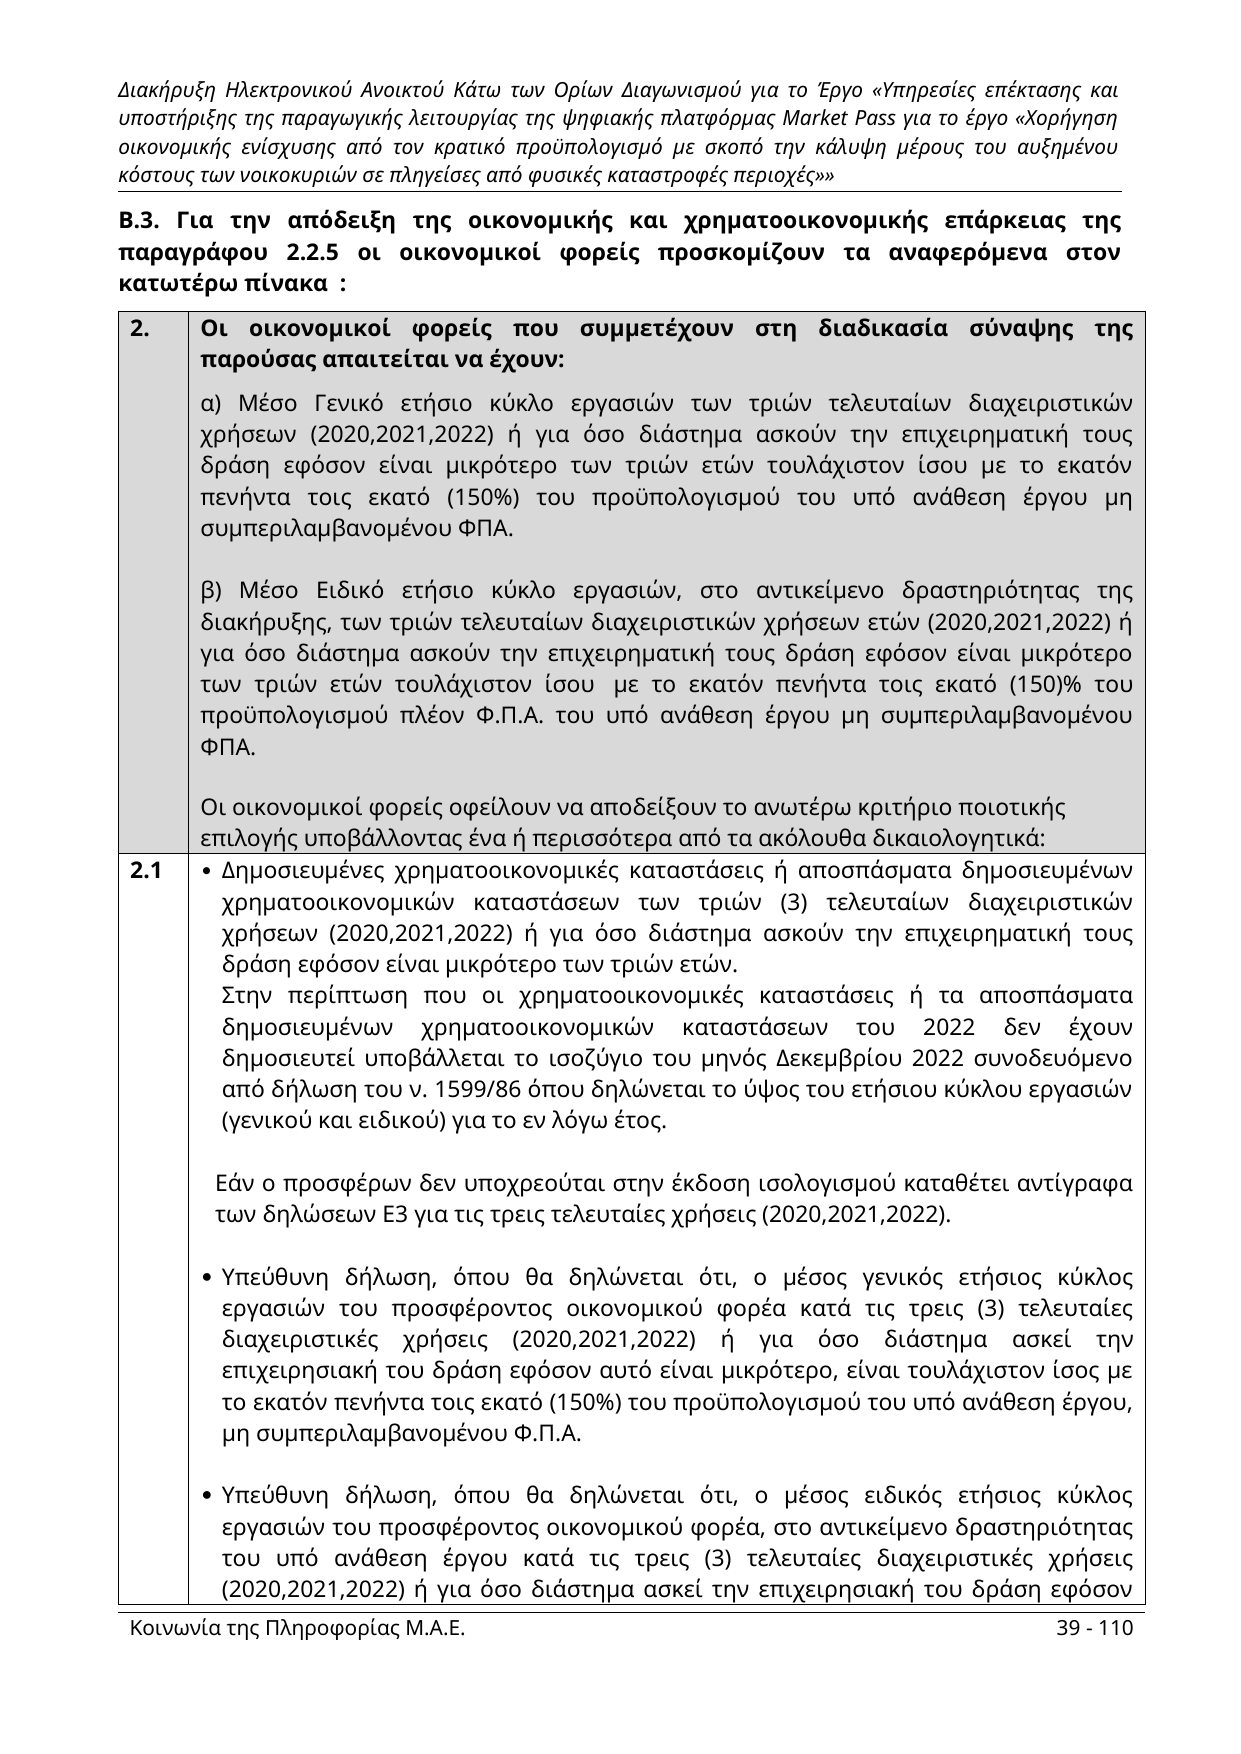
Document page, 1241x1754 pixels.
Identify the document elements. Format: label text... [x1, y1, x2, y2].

text Β.3. Για την απόδειξη της οικονομικής και χρηματοοικονομικής επάρκειας της παραγράφου 2.2.5 οι οικονομικοί φορείς προσκομίζουν τα αναφερόμενα στον κατωτέρω πίνακα : [118, 204, 1122, 298]
table_cell 2.1 [119, 854, 188, 1604]
table_header 2. [119, 312, 188, 853]
table_header Οι οικονομικοί φορείς που συμμετέχουν στη διαδικασία σύναψης της παρούσας απαιτείται να έχουν: α) Μέσο Γενικό ετήσιο κύκλο εργασιών των τριών τελευταίων διαχειριστικών χρήσεων (2020,2021,2022) ή για όσο διάστημα ασκούν την επιχειρηματική τους δράση εφόσον είναι μικρότερο των τριών ετών τουλάχιστον ίσου με το εκατόν πενήντα τοις εκατό (150%) του προϋπολογισμού του υπό ανάθεση έργου μη συμπεριλαμβανομένου ΦΠΑ. β) Μέσο Ειδικό ετήσιο κύκλο εργασιών, στο αντικείμενο δραστηριότητας της διακήρυξης, των τριών τελευταίων διαχειριστικών χρήσεων ετών (2020,2021,2022) ή για όσο διάστημα ασκούν την επιχειρηματική τους δράση εφόσον είναι μικρότερο των τριών ετών τουλάχιστον ίσου με το εκατόν πενήντα τοις εκατό (150)% του προϋπολογισμού πλέον Φ.Π.Α. του υπό ανάθεση έργου μη συμπεριλαμβανομένου ΦΠΑ. Οι οικονομικοί φορείς οφείλουν να αποδείξουν το ανωτέρω κριτήριο ποιοτικής επιλογής υποβάλλοντας ένα ή περισσότερα από τα ακόλουθα δικαιολογητικά: [189, 312, 1145, 853]
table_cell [189, 854, 1145, 1604]
